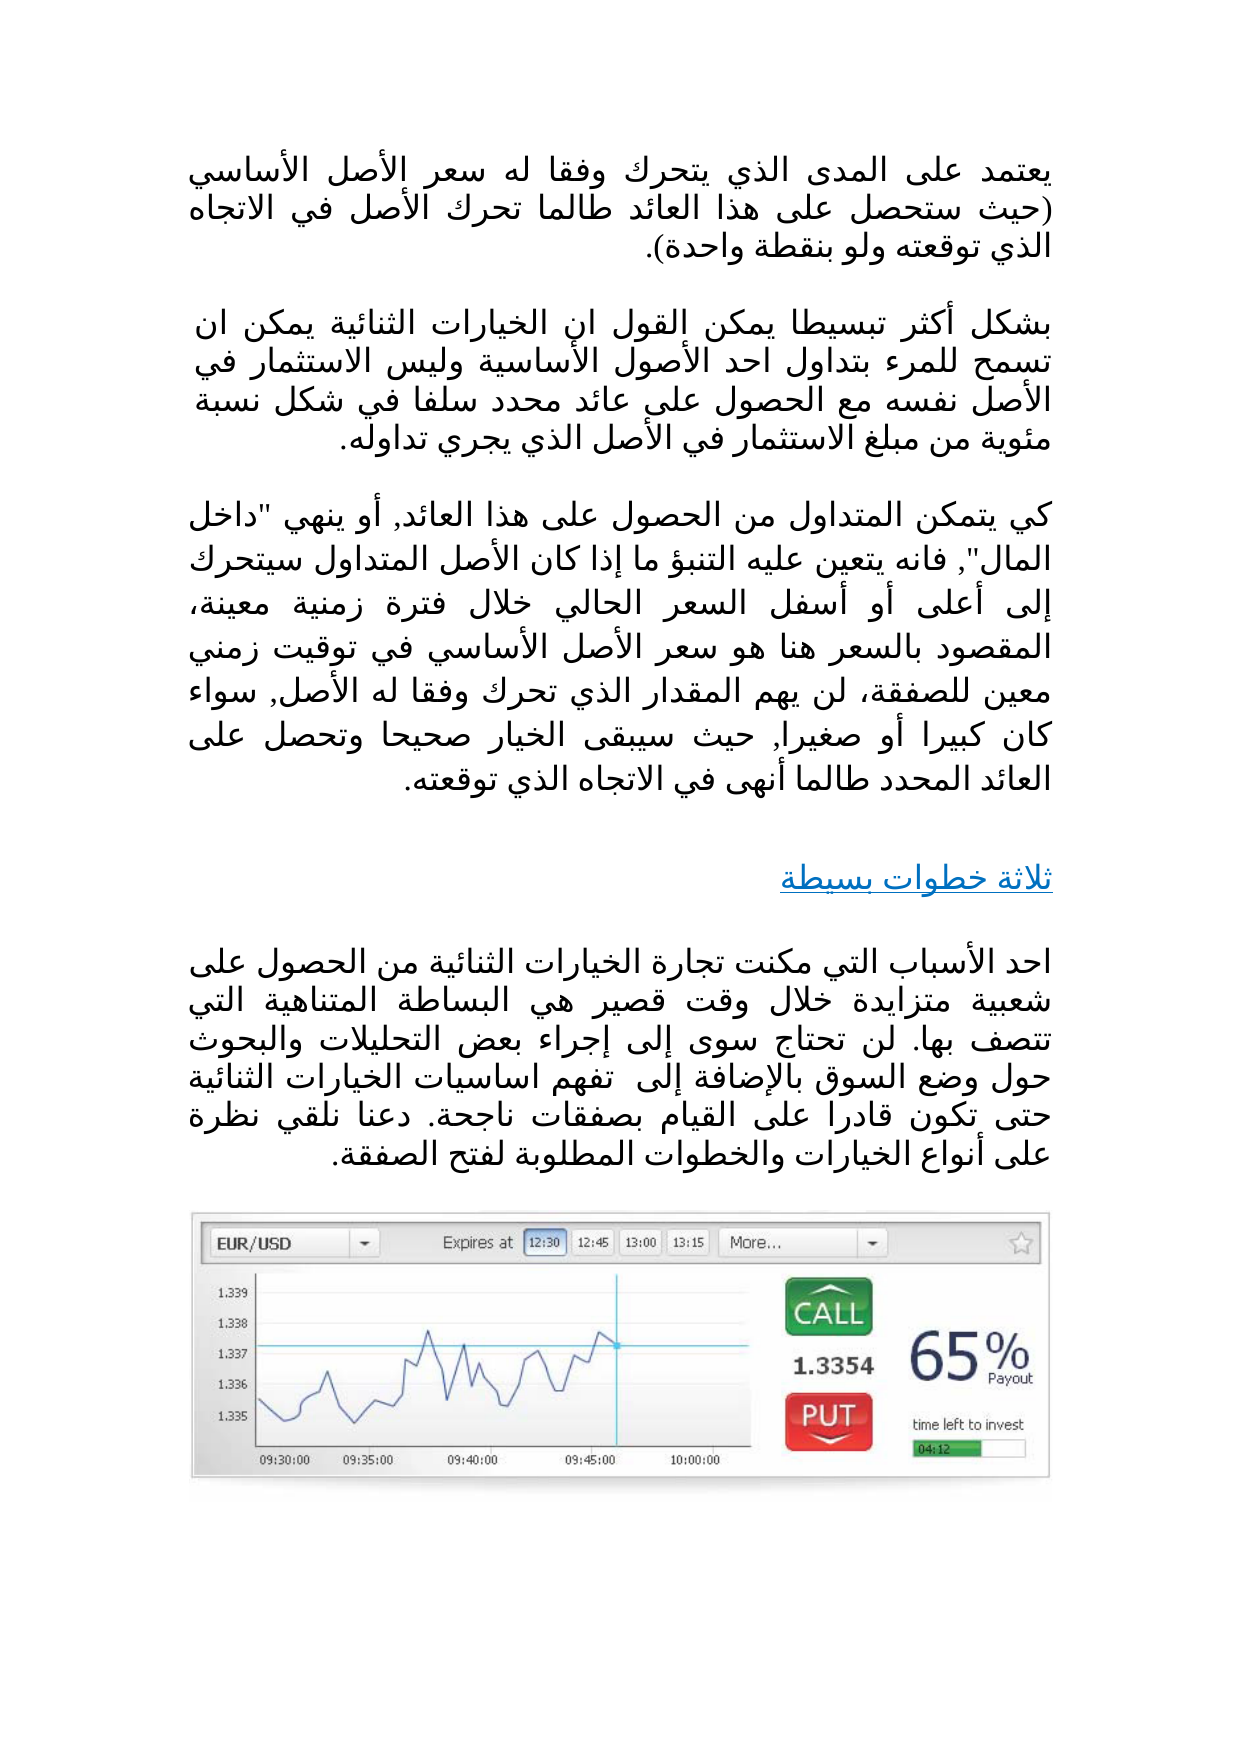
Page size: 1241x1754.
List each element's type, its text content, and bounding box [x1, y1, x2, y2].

text بشكل أكثر تبسيطا يمكن القول ان الخيارات الثنائية يمكن ان تسمح للمرء بتداول احد الأصول الأساسية وليس الاستثمار في الأصل نفسه مع الحصول على عائد محدد سلفا في شكل نسبة مئوية من مبلغ الاستثمار في الأصل الذي يجري تداوله. [193, 303, 1053, 457]
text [187, 150, 1053, 265]
text ثلاثة خطوات بسيطة [187, 858, 1053, 897]
text احد الأسباب التي مكنت تجارة الخيارات الثنائية من الحصول على شعبية متزايدة خلال وقت قصير هي البساطة المتناهية التي تتصف بها. لن تحتاج سوى إلى إجراء بعض التحليلات والبحوث حول وضع السوق بالإضافة إلى تفهم اساسيات الخيارات الثنائية حتى تكون قادرا على القيام بصفقات ناجحة. دعنا نلقي نظرة على أنواع الخيارات والخطوات المطلوبة لفتح الصفقة. [187, 942, 1053, 1172]
text كي يتمكن المتداول من الحصول على هذا العائد, أو ينهي "داخل المال", فانه يتعين عليه التنبؤ ما إذا كان الأصل المتداول سيتحرك إلى أعلى أو أسفل السعر الحالي خلال فترة زمنية معينة، المقصود بالسعر هنا هو سعر الأصل الأساسي في توقيت زمني معين للصفقة، لن يهم المقدار الذي تحرك وفقا له الأصل, سواء كان كبيرا أو صغيرا, حيث سيبقى الخيار صحيحا وتحصل على العائد المحدد طالما أنهى في الاتجاه الذي توقعته. [187, 495, 1053, 798]
